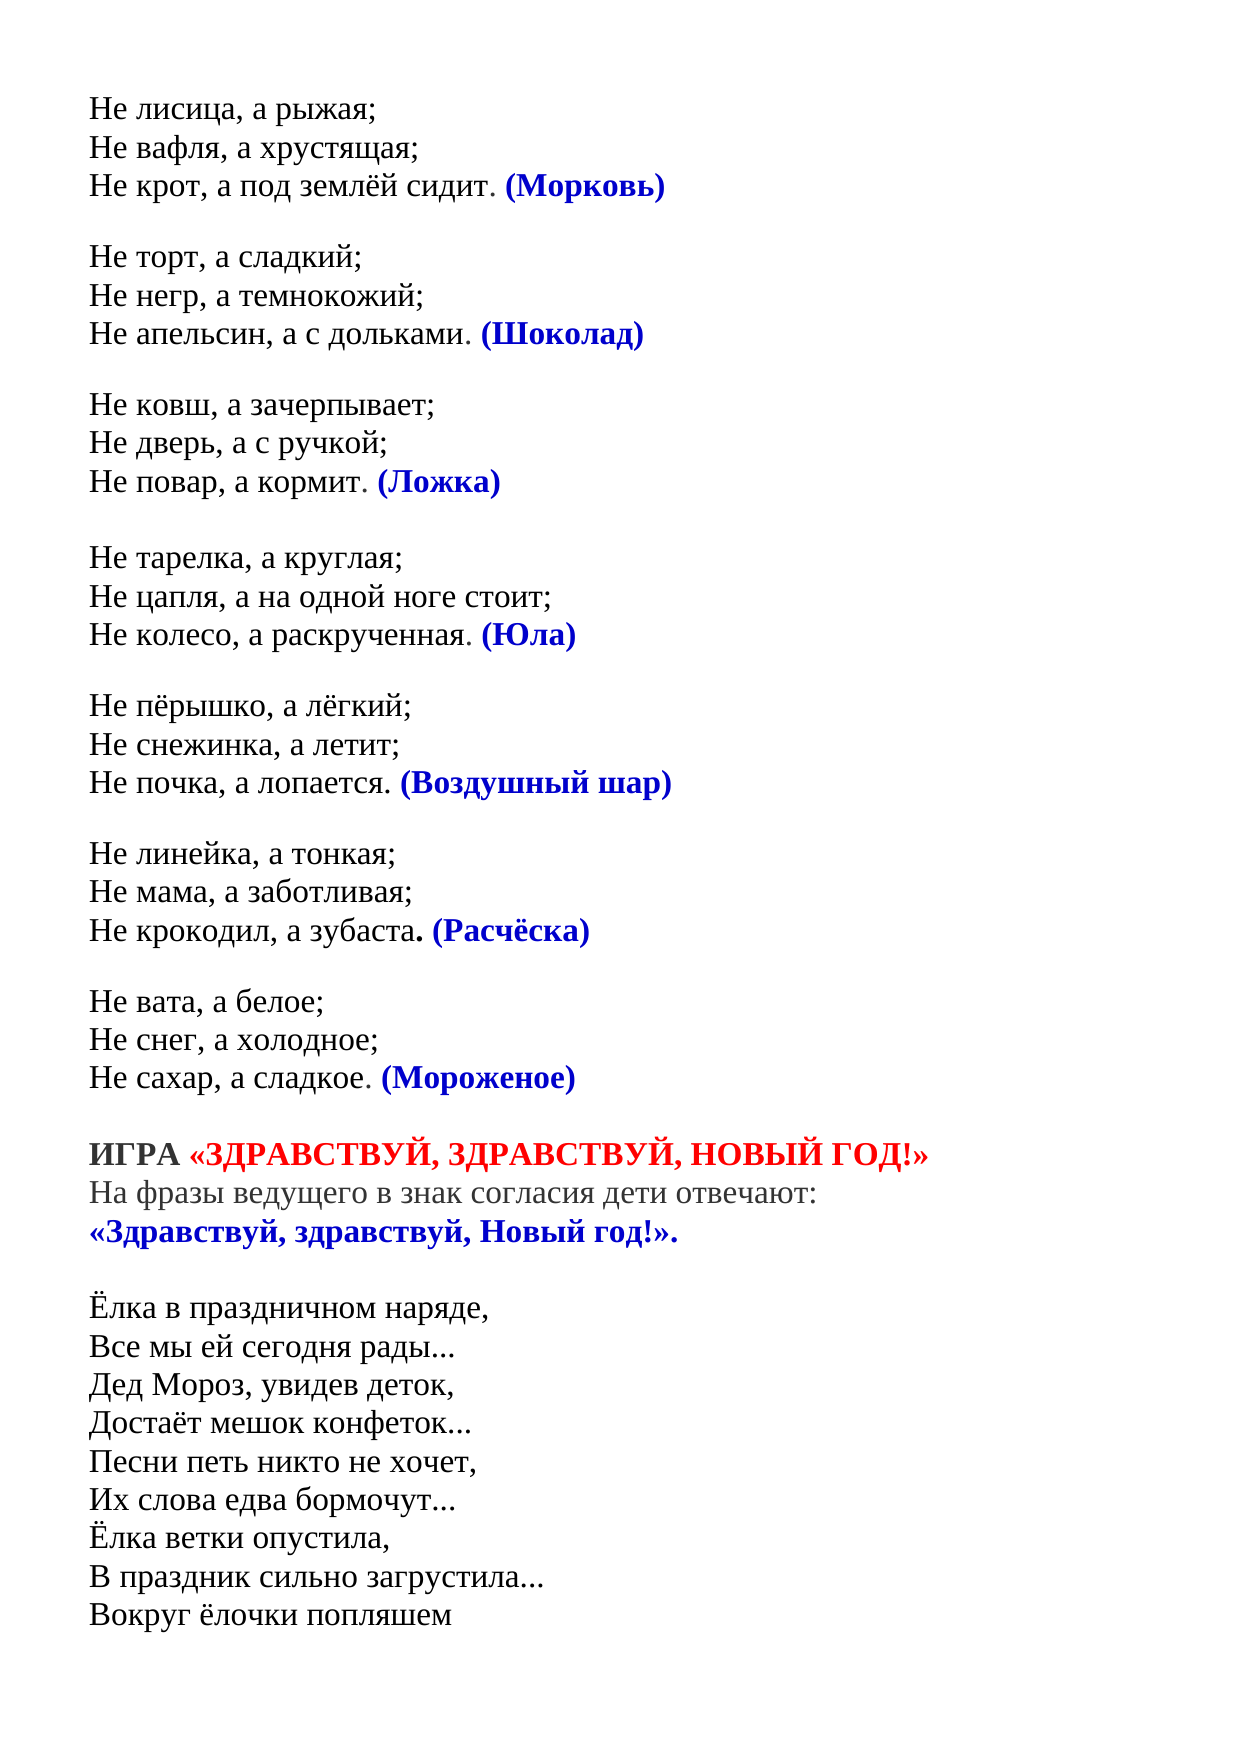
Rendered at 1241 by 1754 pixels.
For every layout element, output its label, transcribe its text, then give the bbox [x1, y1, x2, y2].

text Не почка, а лопается. (Воздушный шар) [89, 762, 1152, 833]
text Не цапля, а на одной ноге стоит; [89, 576, 1152, 614]
text Не колесо, а раскрученная. (Юла) [89, 614, 1152, 685]
text Не снежинка, а летит; [89, 724, 1152, 762]
text Не крокодил, а зубаста. (Расчёска) [89, 910, 1152, 981]
subtitle ИГРА «ЗДРАВСТВУЙ, ЗДРАВСТВУЙ, НОВЫЙ ГОД!» [89, 1134, 1152, 1173]
text Не крот, а под землёй сидит. (Морковь) [89, 165, 1152, 236]
text Не вата, а белое; [89, 981, 1152, 1019]
text Не пёрышко, а лёгкий; [89, 685, 1152, 724]
text Не повар, а кормит. (Ложка) [89, 461, 1152, 499]
text Не тарелка, а круглая; [89, 499, 1152, 576]
text Их слова едва бормочут... Ёлка ветки опустила, [89, 1479, 1152, 1556]
text Не ковш, а зачерпывает; [89, 384, 1152, 423]
text Не снег, а холодное; [89, 1019, 1152, 1058]
text Не апельсин, а с дольками. (Шоколад) [89, 313, 1152, 384]
text Не негр, а темнокожий; [89, 275, 1152, 313]
text Все мы ей сегодня рады... Дед Мороз, увидев деток, [89, 1326, 1152, 1403]
text Достаёт мешок конфеток... Песни петь никто не хочет, [89, 1403, 1152, 1479]
text Не дверь, а с ручкой; [89, 423, 1152, 461]
text Не мама, а заботливая; [89, 872, 1152, 910]
text «Здравствуй, здравствуй, Новый год!». Ёлка в праздничном наряде, [89, 1211, 1152, 1326]
text Не сахар, а сладкое. (Мороженое) [89, 1058, 1152, 1096]
text Не лисица, а рыжая; [89, 89, 1152, 127]
text В праздник сильно загрустила... Вокруг ёлочки попляшем [89, 1556, 1152, 1633]
text На фразы ведущего в знак согласия дети отвечают: [89, 1173, 1152, 1211]
text Не вафля, а хрустящая; [89, 127, 1152, 165]
text Не торт, а сладкий; [89, 236, 1152, 275]
text Не линейка, а тонкая; [89, 833, 1152, 872]
